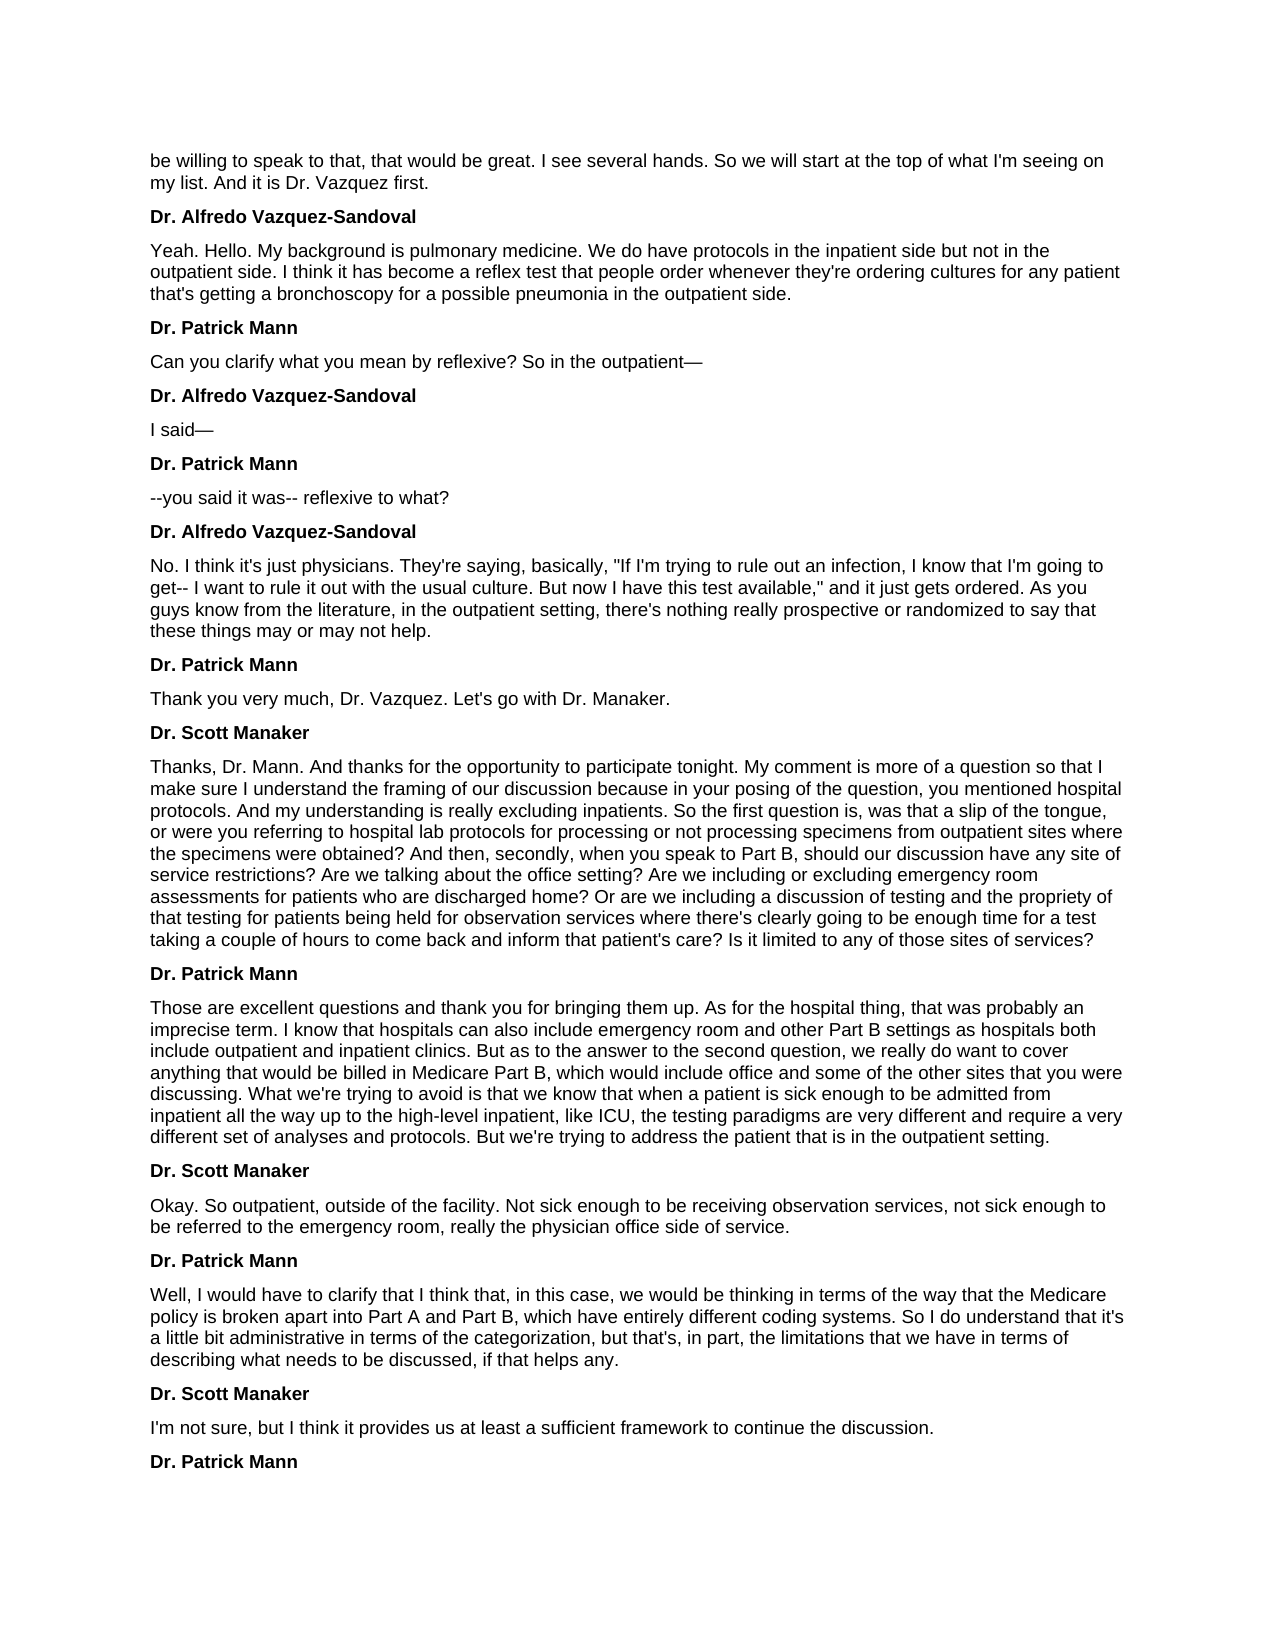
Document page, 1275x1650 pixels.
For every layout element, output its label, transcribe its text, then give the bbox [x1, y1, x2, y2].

text Well, I would have to clarify that I think that, in this case, we would be thinking in terms of the way that the Medicare policy is broken apart into Part A and Part B, which have entirely different coding systems. So I do understand that it's a little bit administrative in terms of the categorization, but that's, in part, the limitations that we have in terms of describing what needs to be discussed, if that helps any. [150, 1284, 1125, 1370]
text Yeah. Hello. My background is pulmonary medicine. We do have protocols in the inpatient side but not in the outpatient side. I think it has become a reflex test that people order whenever they're ordering cultures for any patient that's getting a bronchoscopy for a possible pneumonia in the outpatient side. [150, 240, 1125, 304]
text Dr. Alfredo Vazquez-Sandoval [150, 385, 1125, 407]
text Dr. Scott Manaker [150, 722, 1125, 744]
text Those are excellent questions and thank you for bringing them up. As for the hospital thing, that was probably an imprecise term. I know that hospitals can also include emergency room and other Part B settings as hospitals both include outpatient and inpatient clinics. But as to the answer to the second question, we really do want to cover anything that would be billed in Medicare Part B, which would include office and some of the other sites that you were discussing. What we're trying to avoid is that we know that when a patient is sick enough to be admitted from inpatient all the way up to the high-level inpatient, like ICU, the testing paradigms are very different and require a very different set of analyses and protocols. But we're trying to address the patient that is in the outpatient setting. [150, 997, 1125, 1148]
text Dr. Alfredo Vazquez-Sandoval [150, 206, 1125, 227]
text Dr. Patrick Mann [150, 453, 1125, 475]
text No. I think it's just physicians. They're saying, basically, "If I'm trying to rule out an infection, I know that I'm going to get-- I want to rule it out with the usual culture. But now I have this test available," and it just gets ordered. As you guys know from the literature, in the outpatient setting, there's nothing really prospective or randomized to say that these things may or may not help. [150, 555, 1125, 642]
text Can you clarify what you mean by reflexive? So in the outpatient— [150, 351, 1125, 372]
text Dr. Patrick Mann [150, 317, 1125, 338]
text Dr. Scott Manaker [150, 1160, 1125, 1182]
text I'm not sure, but I think it provides us at least a sufficient framework to continue the discussion. [150, 1417, 1125, 1438]
text Thank you very much, Dr. Vazquez. Let's go with Dr. Manaker. [150, 688, 1125, 710]
text Dr. Patrick Mann [150, 1250, 1125, 1272]
text Dr. Patrick Mann [150, 1451, 1125, 1472]
text Thanks, Dr. Mann. And thanks for the opportunity to participate tonight. My comment is more of a question so that I make sure I understand the framing of our discussion because in your posing of the question, you mentioned hospital protocols. And my understanding is really excluding inpatients. So the first question is, was that a slip of the tongue, or were you referring to hospital lab protocols for processing or not processing specimens from outpatient sites where the specimens were obtained? And then, secondly, when you speak to Part B, should our discussion have any site of service restrictions? Are we talking about the office setting? Are we including or excluding emergency room assessments for patients who are discharged home? Or are we including a discussion of testing and the propriety of that testing for patients being held for observation services where there's clearly going to be enough time for a test taking a couple of hours to come back and inform that patient's care? Is it limited to any of those sites of services? [150, 756, 1125, 950]
text I said— [150, 419, 1125, 441]
text Dr. Patrick Mann [150, 963, 1125, 984]
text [150, 150, 1125, 193]
text Dr. Alfredo Vazquez-Sandoval [150, 521, 1125, 543]
text Dr. Scott Manaker [150, 1383, 1125, 1404]
text Dr. Patrick Mann [150, 654, 1125, 676]
text --you said it was-- reflexive to what? [150, 487, 1125, 509]
text Okay. So outpatient, outside of the facility. Not sick enough to be receiving observation services, not sick enough to be referred to the emergency room, really the physician office side of service. [150, 1194, 1125, 1237]
